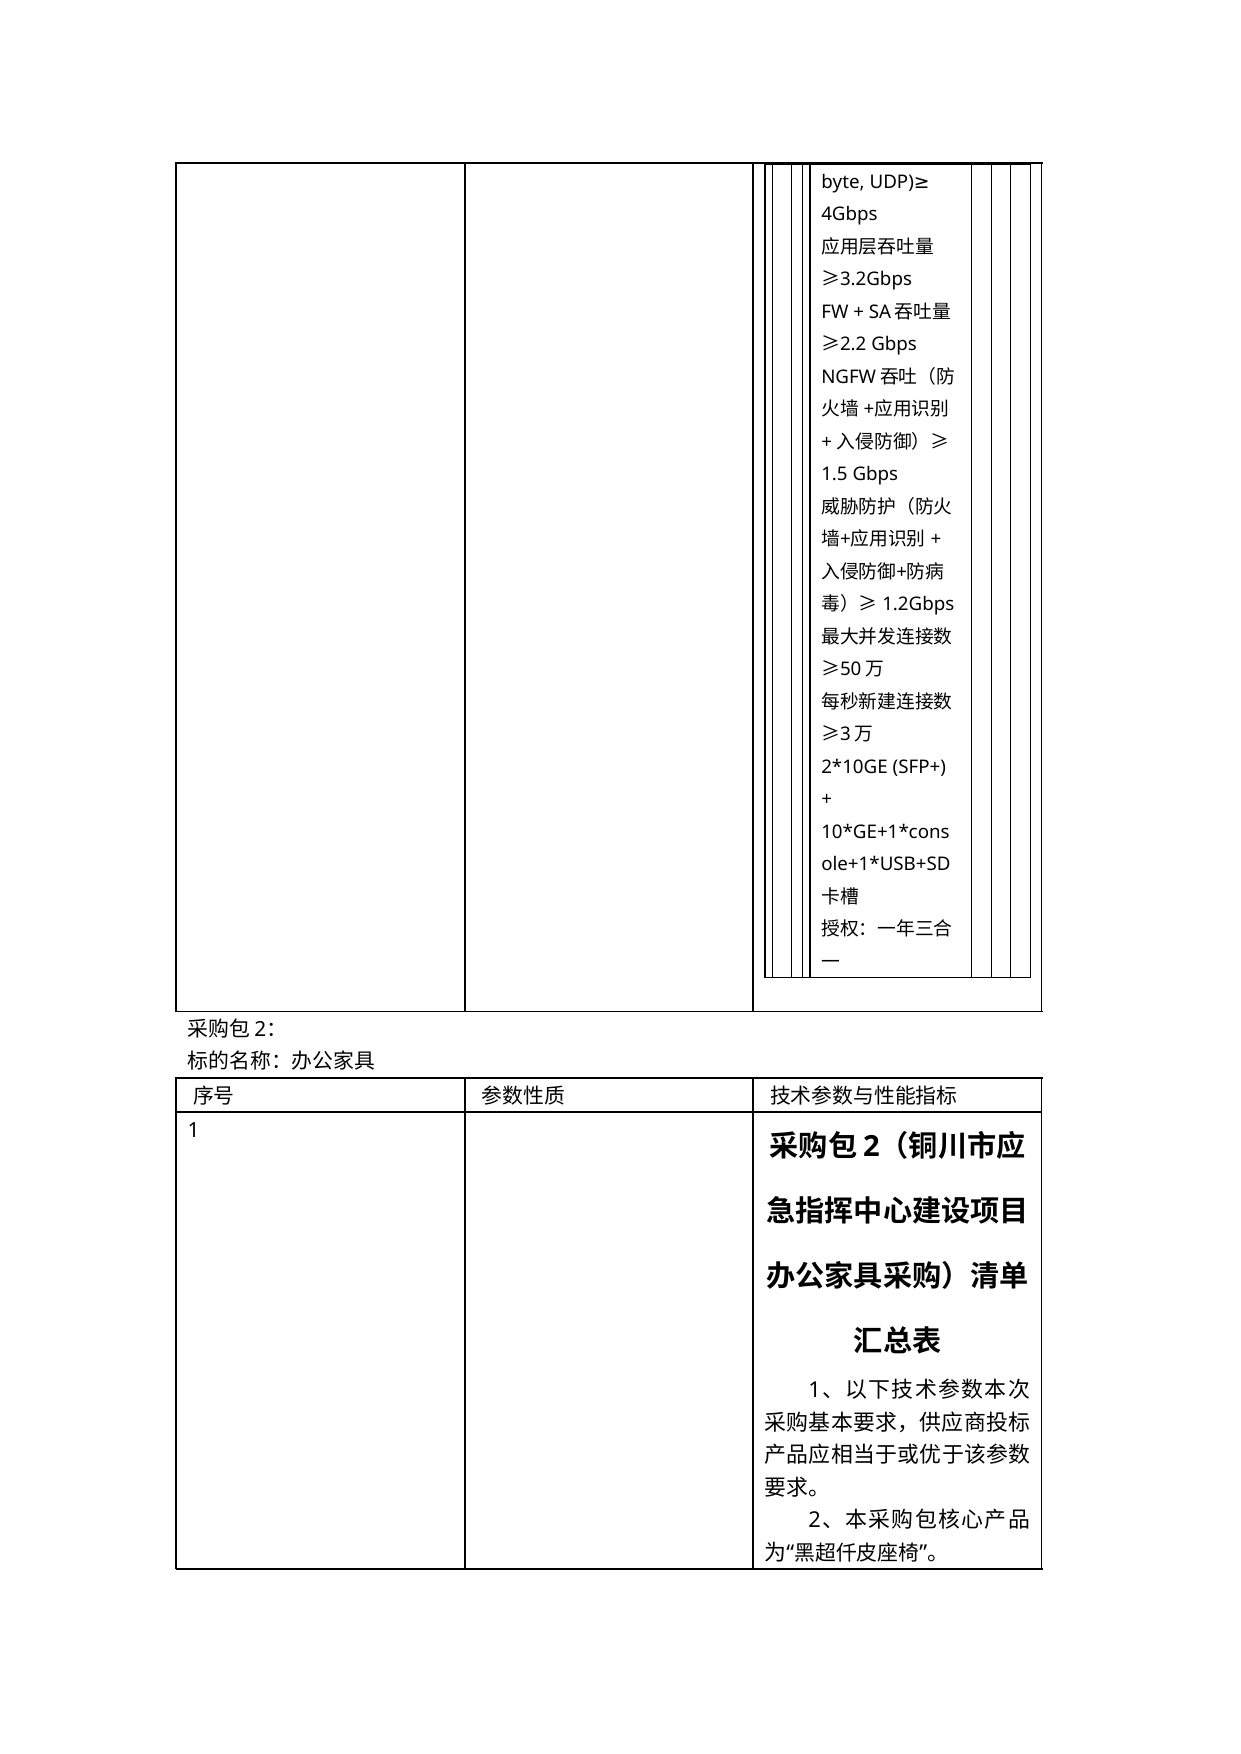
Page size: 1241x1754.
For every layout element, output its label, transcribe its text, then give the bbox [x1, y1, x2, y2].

table_cell [466, 1113, 752, 1568]
table_header 参数性质 [466, 1079, 752, 1111]
table_cell 1 [177, 1113, 464, 1568]
text 标的名称：办公家具 [187, 1045, 1053, 1077]
text 采购包2： [187, 1012, 1053, 1045]
table_cell [466, 164, 752, 1011]
table_header 技术参数与性能指标 [754, 1079, 1041, 1111]
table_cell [754, 1113, 1041, 1568]
table_header 序号 [177, 1079, 464, 1111]
table_cell 1 [177, 164, 464, 1011]
